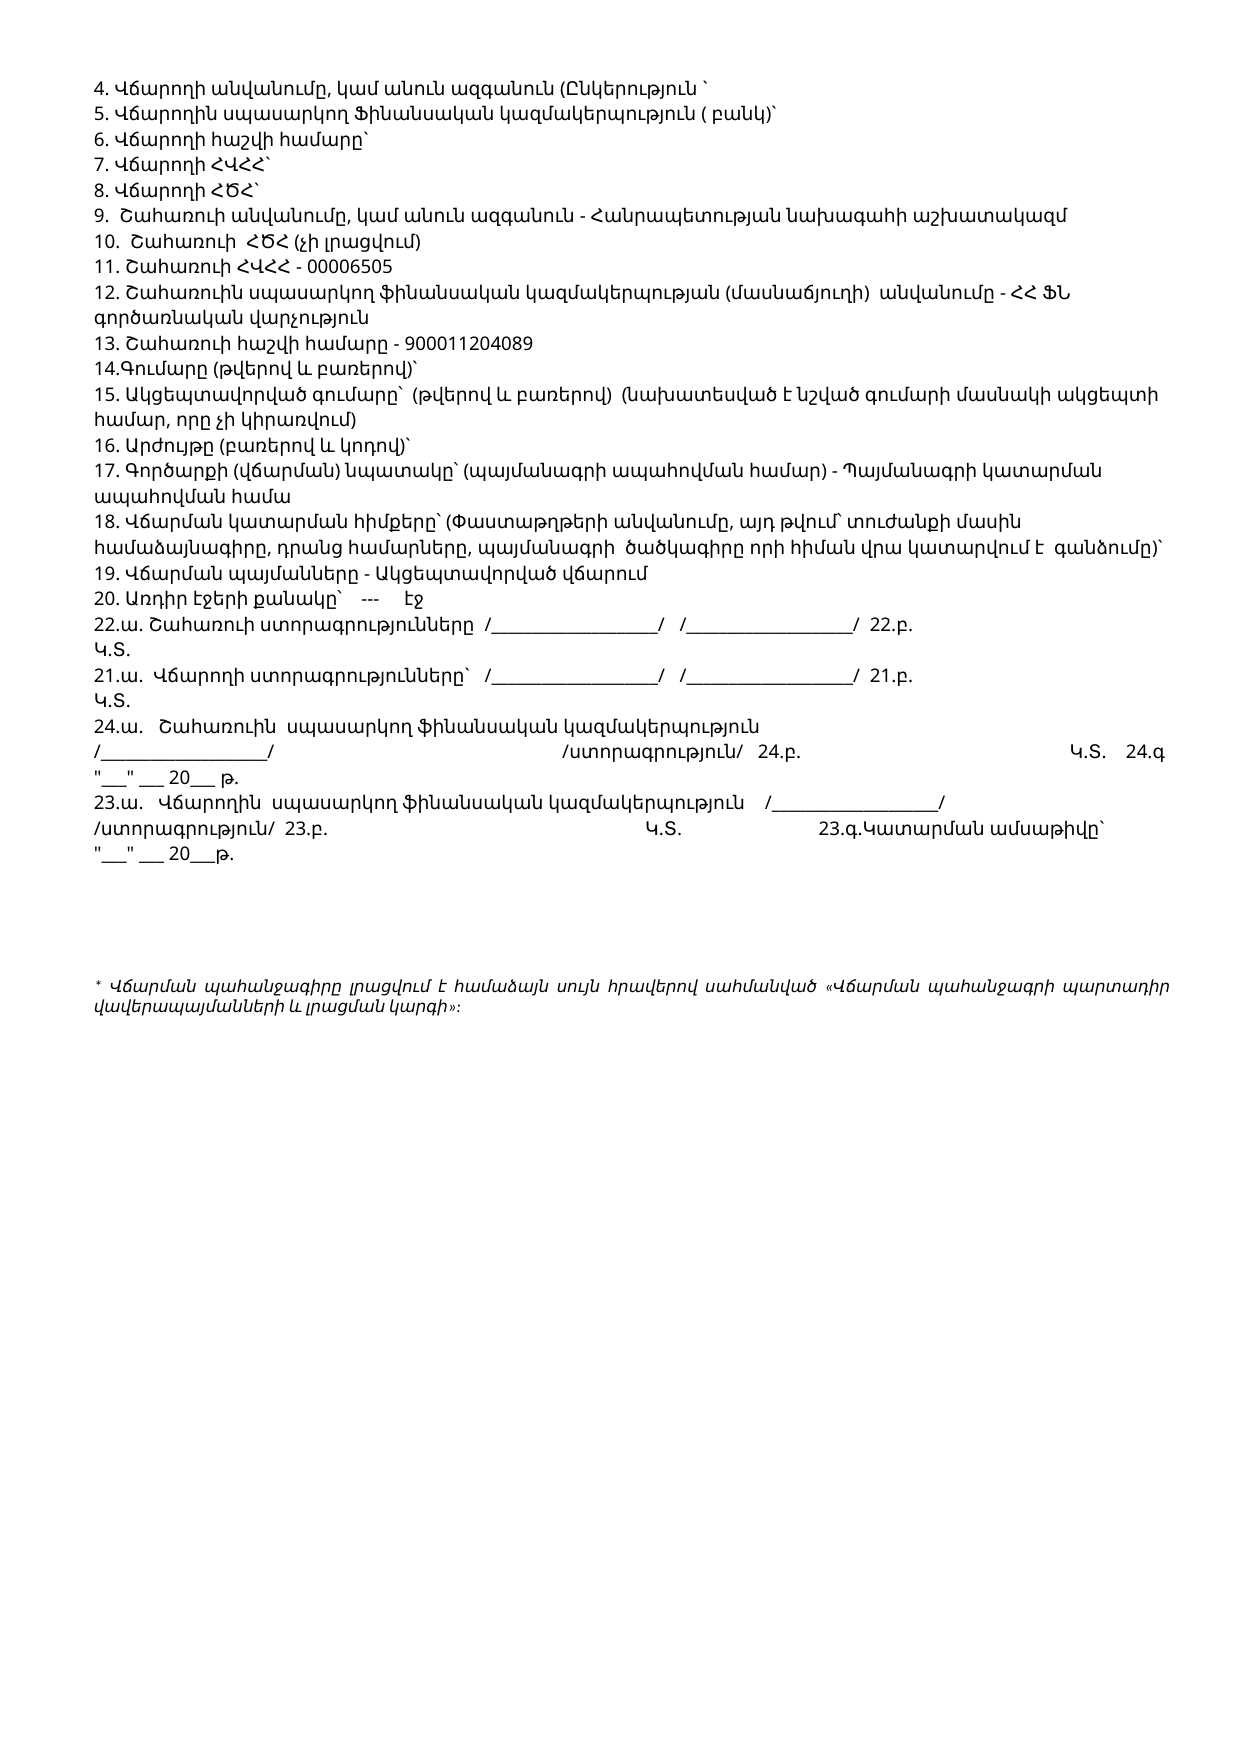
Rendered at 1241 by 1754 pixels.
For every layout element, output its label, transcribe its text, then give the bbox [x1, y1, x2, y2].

text * Վճարման պահանջագիրը լրացվում է համաձայն սույն հրավերով սահմանված «Վճարման պահանջագրի պարտադիր վավերապայմանների և լրացման կարգի»: [94, 976, 1171, 1017]
